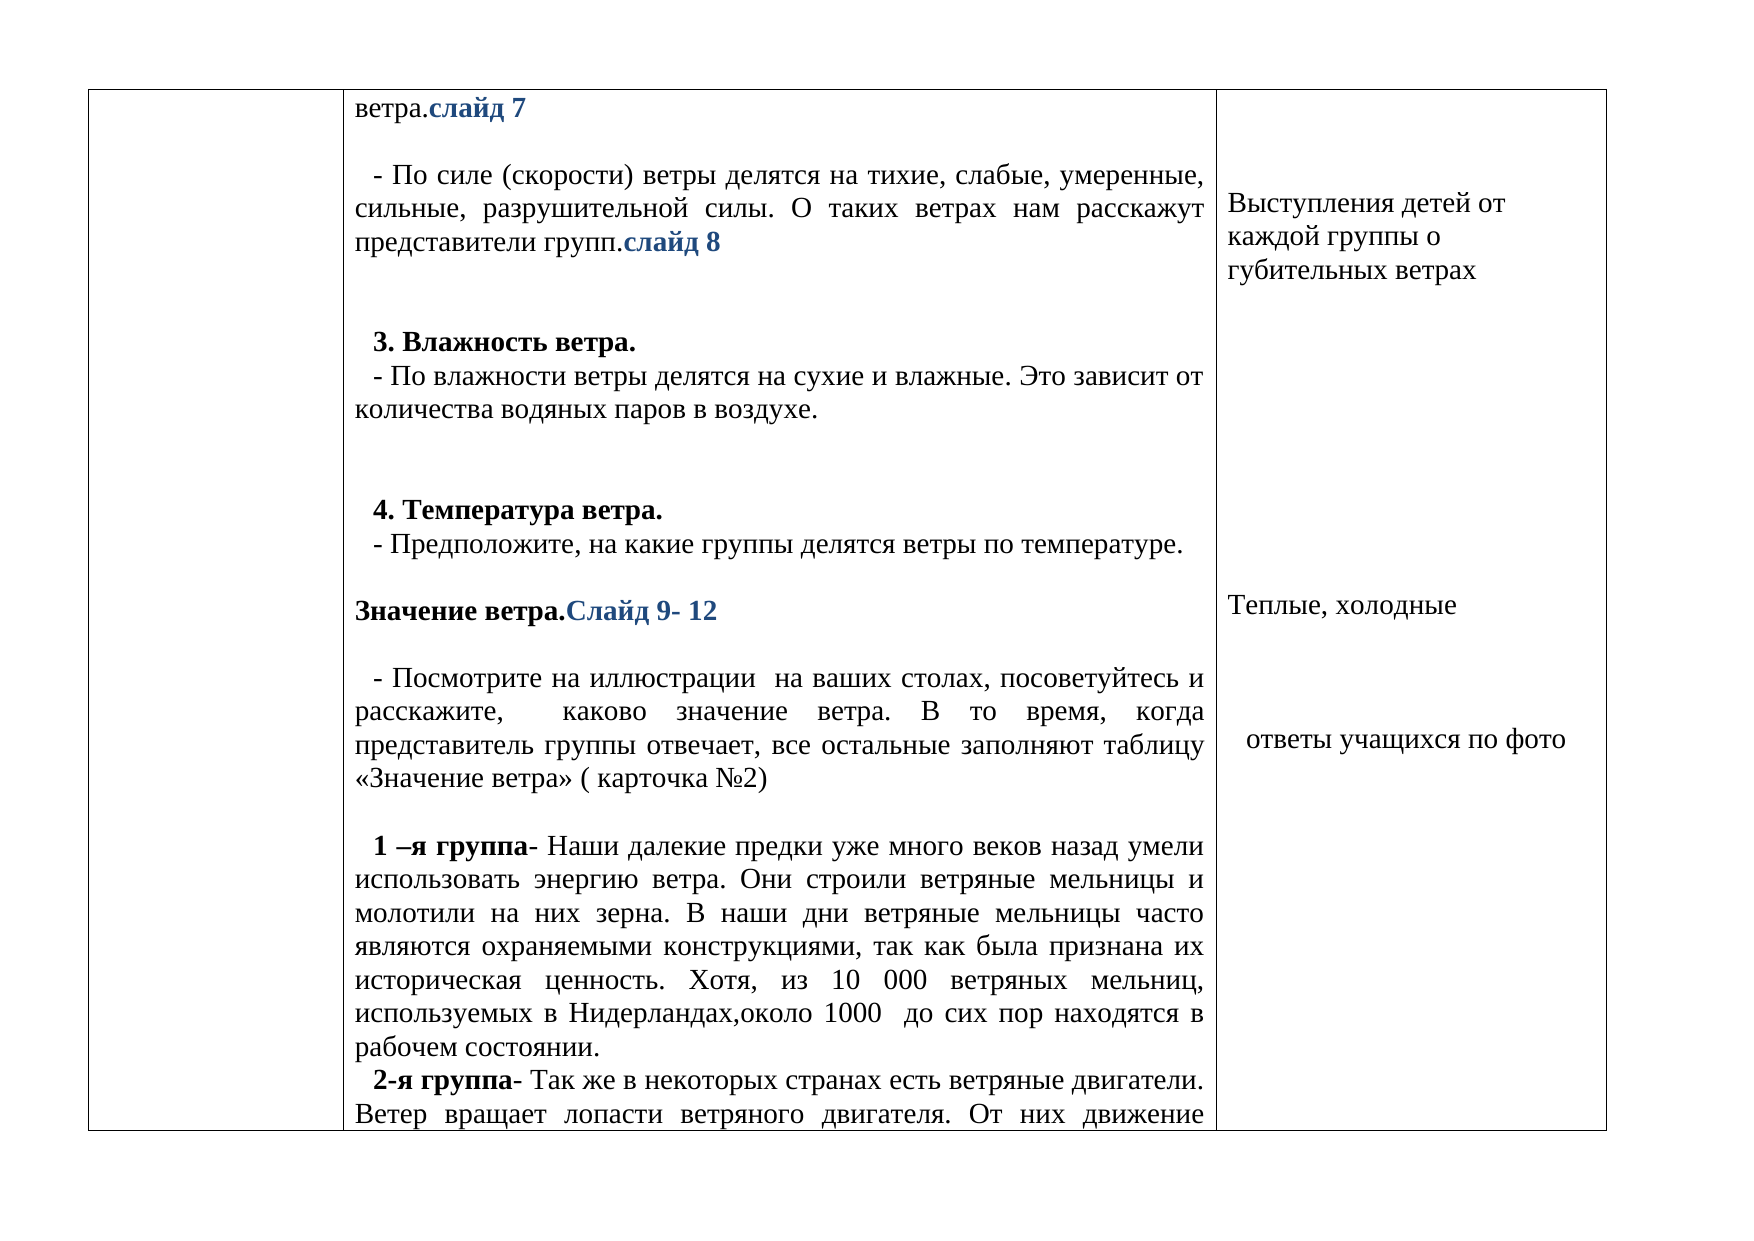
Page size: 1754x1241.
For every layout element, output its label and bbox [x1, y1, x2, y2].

table_cell [344, 90, 1216, 1129]
table_cell [89, 90, 343, 1129]
table_cell [1217, 90, 1606, 1129]
